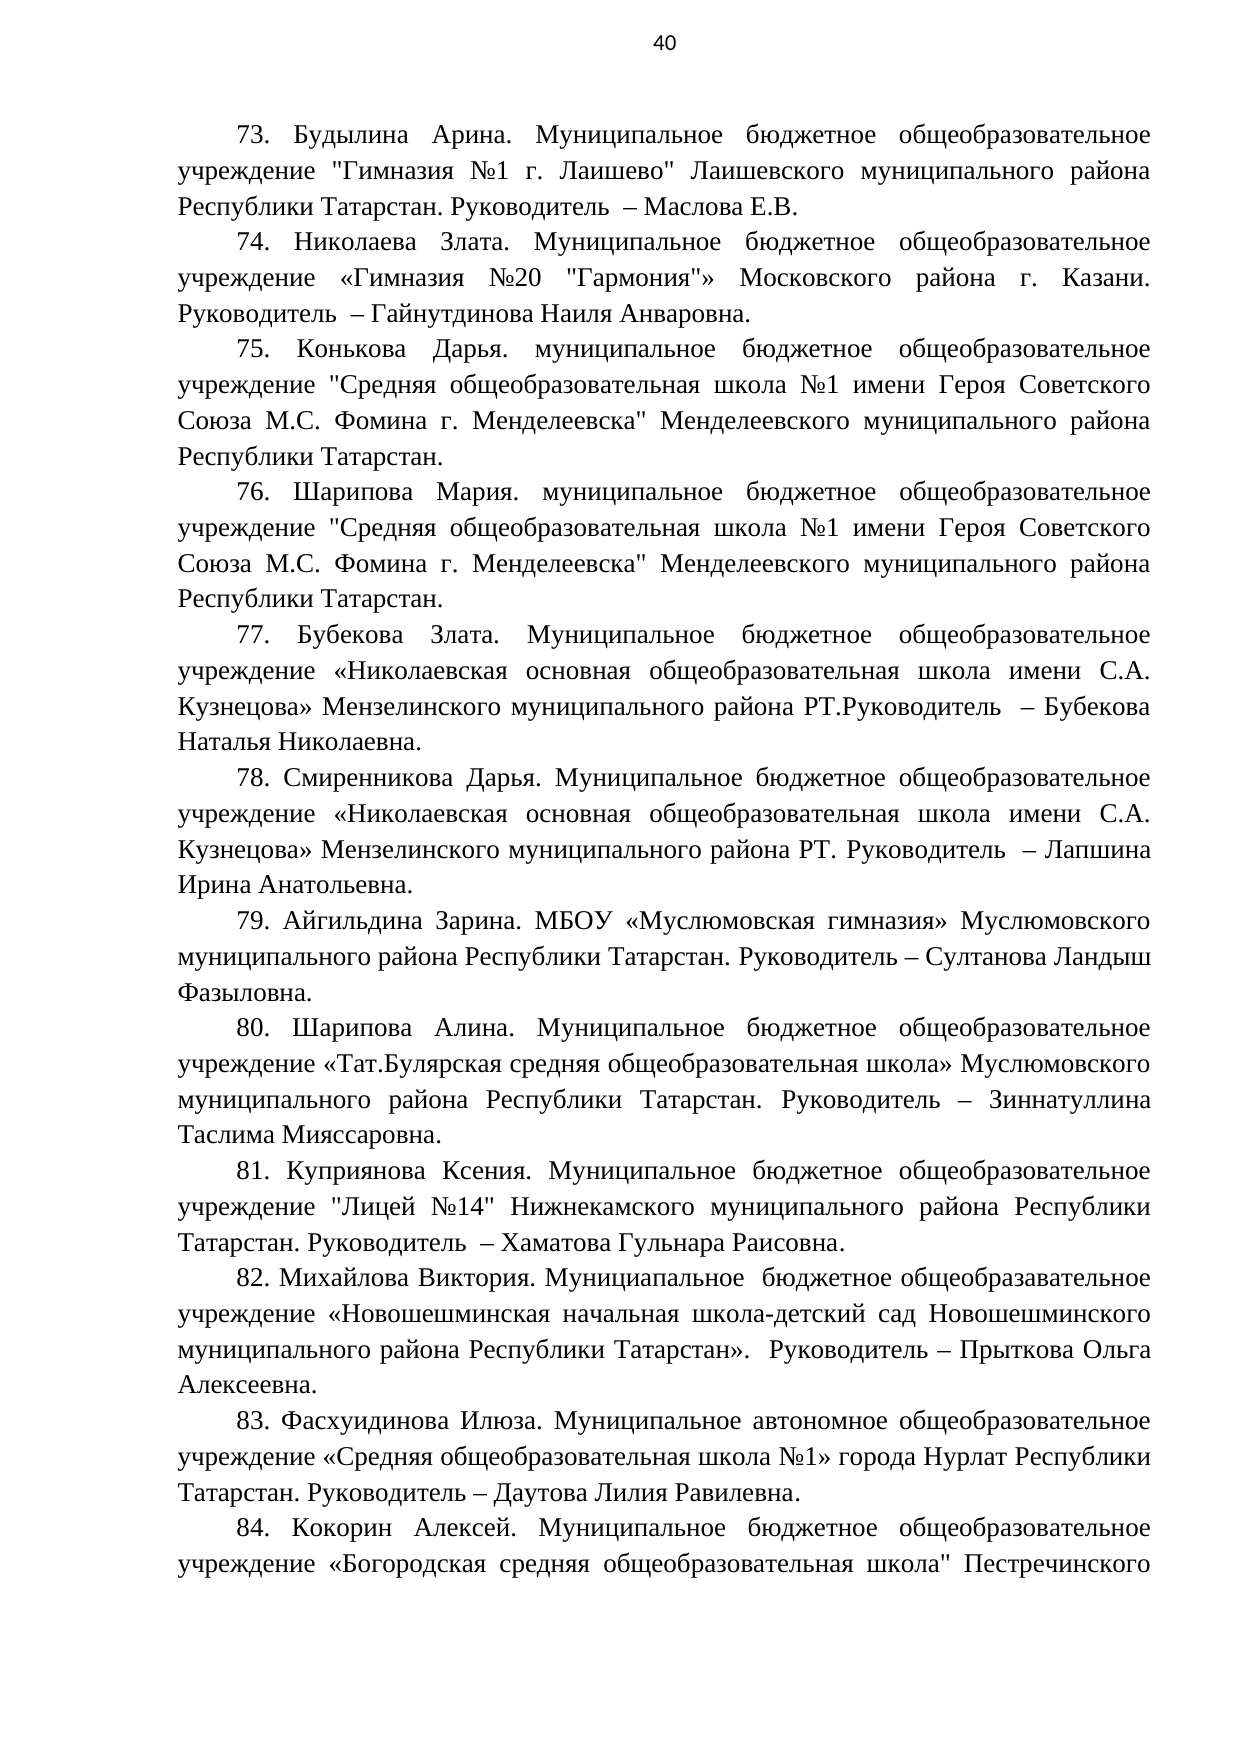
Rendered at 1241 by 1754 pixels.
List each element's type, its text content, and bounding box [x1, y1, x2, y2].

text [177, 1512, 1152, 1578]
text 74. Николаева Злата. Муниципальное бюджетное общеобразовательное учреждение «Гимназия №20 "Гармония"» Московского района г. Казани. Руководитель – Гайнутдинова Наиля Анваровна. [177, 225, 1152, 328]
text 76. Шарипова Мария. муниципальное бюджетное общеобразовательное учреждение "Средняя общеобразовательная школа №1 имени Героя Советского Союза М.С. Фомина г. Менделеевска" Менделеевского муниципального района Республики Татарстан. [177, 475, 1152, 614]
text 81. Куприянова Ксения. Муниципальное бюджетное общеобразовательное учреждение "Лицей №14" Нижнекамского муниципального района Республики Татарстан. Руководитель – Хаматова Гульнара Раисовна. [177, 1154, 1152, 1257]
text 73. Будылина Арина. Муниципальное бюджетное общеобразовательное учреждение "Гимназия №1 г. Лаишево" Лаишевского муниципального района Республики Татарстан. Руководитель – Маслова Е.В. [177, 118, 1152, 221]
text 79. Айгильдина Зарина. МБОУ «Муслюмовская гимназия» Муслюмовского муниципального района Республики Татарстан. Руководитель – Султанова Ландыш Фазыловна. [177, 904, 1152, 1007]
text 75. Конькова Дарья. муниципальное бюджетное общеобразовательное учреждение "Средняя общеобразовательная школа №1 имени Героя Советского Союза М.С. Фомина г. Менделеевска" Менделеевского муниципального района Республики Татарстан. [177, 332, 1152, 471]
text 83. Фасхуидинова Илюза. Муниципальное автономное общеобразовательное учреждение «Средняя общеобразовательная школа №1» города Нурлат Республики Татарстан. Руководитель – Даутова Лилия Равилевна. [177, 1404, 1152, 1507]
text 80. Шарипова Алина. Муниципальное бюджетное общеобразовательное учреждение «Тат.Булярская средняя общеобразовательная школа» Муслюмовского муниципального района Республики Татарстан. Руководитель – Зиннатуллина Таслима Мияссаровна. [177, 1011, 1152, 1150]
text 78. Смиренникова Дарья. Муниципальное бюджетное общеобразовательное учреждение «Николаевская основная общеобразовательная школа имени С.А. Кузнецова» Мензелинского муниципального района РТ. Руководитель – Лапшина Ирина Анатольевна. [177, 761, 1152, 899]
text 77. Бубекова Злата. Муниципальное бюджетное общеобразовательное учреждение «Николаевская основная общеобразовательная школа имени С.А. Кузнецова» Мензелинского муниципального района РТ.Руководитель – Бубекова Наталья Николаевна. [177, 618, 1152, 757]
text 82. Михайлова Виктория. Мунициапальное бюджетное общеобразавательное учреждение «Новошешминская начальная школа-детский сад Новошешминского муниципального района Республики Татарстан». Руководитель – Прыткова Ольга Алексеевна. [177, 1261, 1152, 1400]
